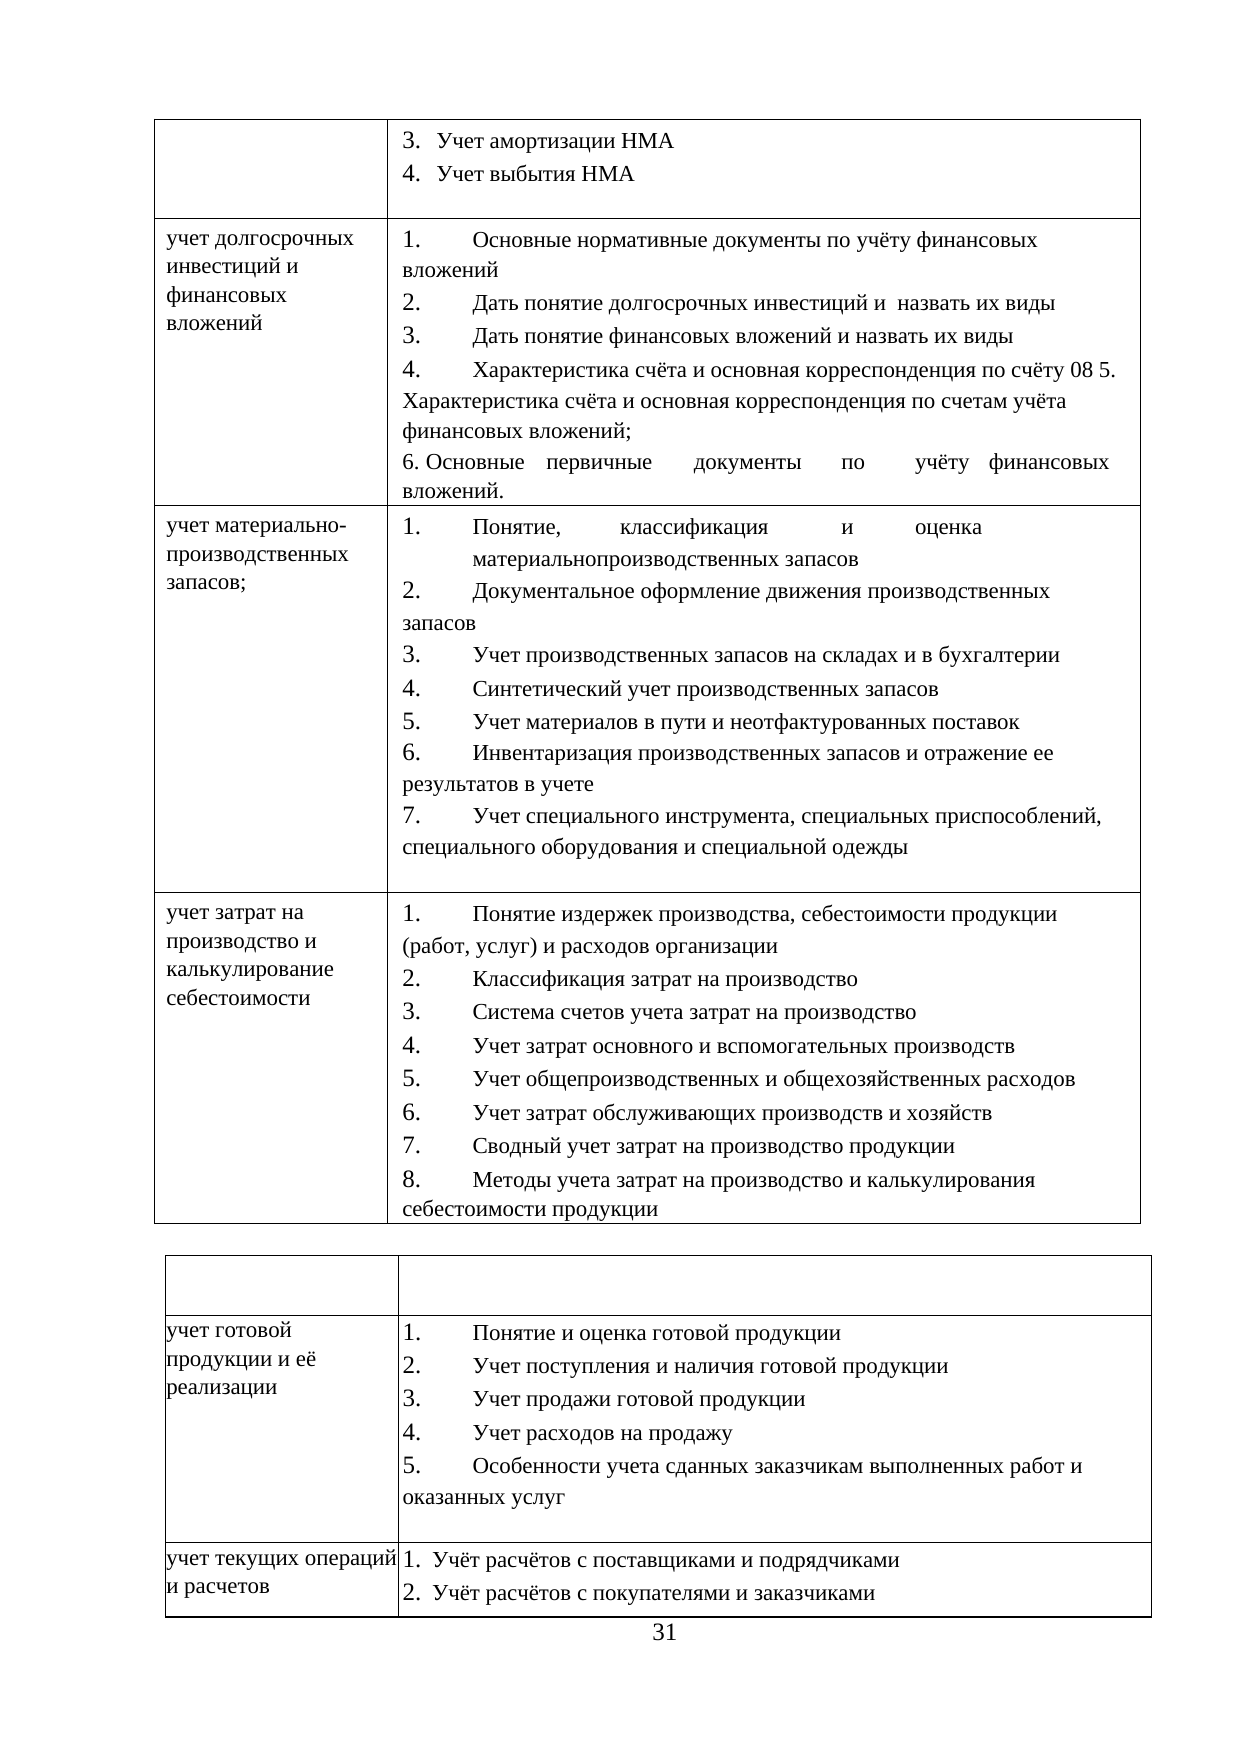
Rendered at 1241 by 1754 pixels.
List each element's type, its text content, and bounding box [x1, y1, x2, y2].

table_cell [166, 1543, 398, 1616]
table_cell Основные нормативные документы по учёту финансовых вложений Дать понятие долгосрочных инвестиций и назвать их виды Дать понятие финансовых вложений и назвать их виды Характеристика счёта и основная корреспонденция по счёту 08 5. Характеристика счёта и основная корреспонденция по счетам учёта финансовых вложений; 6. Основные первичные документы по учёту финансовых вложений. [388, 219, 1140, 505]
table_cell учет готовой продукции и её реализации [166, 1316, 398, 1542]
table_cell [399, 1543, 1151, 1616]
table_cell учет материально- производственных запасов; [155, 506, 387, 892]
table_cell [155, 120, 387, 217]
table_cell Понятие, классификация и оценка материальнопроизводственных запасов Документальное оформление движения производственных запасов Учет производственных запасов на складах и в бухгалтерии Синтетический учет производственных запасов Учет материалов в пути и неотфактурованных поставок Инвентаризация производственных запасов и отражение ее результатов в учете Учет специального инструмента, специальных приспособлений, специального оборудования и специальной одежды [388, 506, 1140, 892]
table_cell Понятие и оценка готовой продукции Учет поступления и наличия готовой продукции Учет продажи готовой продукции Учет расходов на продажу Особенности учета сданных заказчикам выполненных работ и оказанных услуг [399, 1316, 1151, 1542]
table_cell Понятие издержек производства, себестоимости продукции (работ, услуг) и расходов организации Классификация затрат на производство Система счетов учета затрат на производство Учет затрат основного и вспомогательных производств Учет общепроизводственных и общехозяйственных расходов Учет затрат обслуживающих производств и хозяйств Сводный учет затрат на производство продукции Методы учета затрат на производство и калькулирования себестоимости продукции [388, 893, 1140, 1223]
table_header [399, 1256, 1151, 1314]
table_cell учет затрат на производство и калькулирование себестоимости [155, 893, 387, 1223]
table_header [166, 1256, 398, 1314]
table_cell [388, 120, 1140, 217]
table_cell учет долгосрочных инвестиций и финансовых вложений [155, 219, 387, 505]
